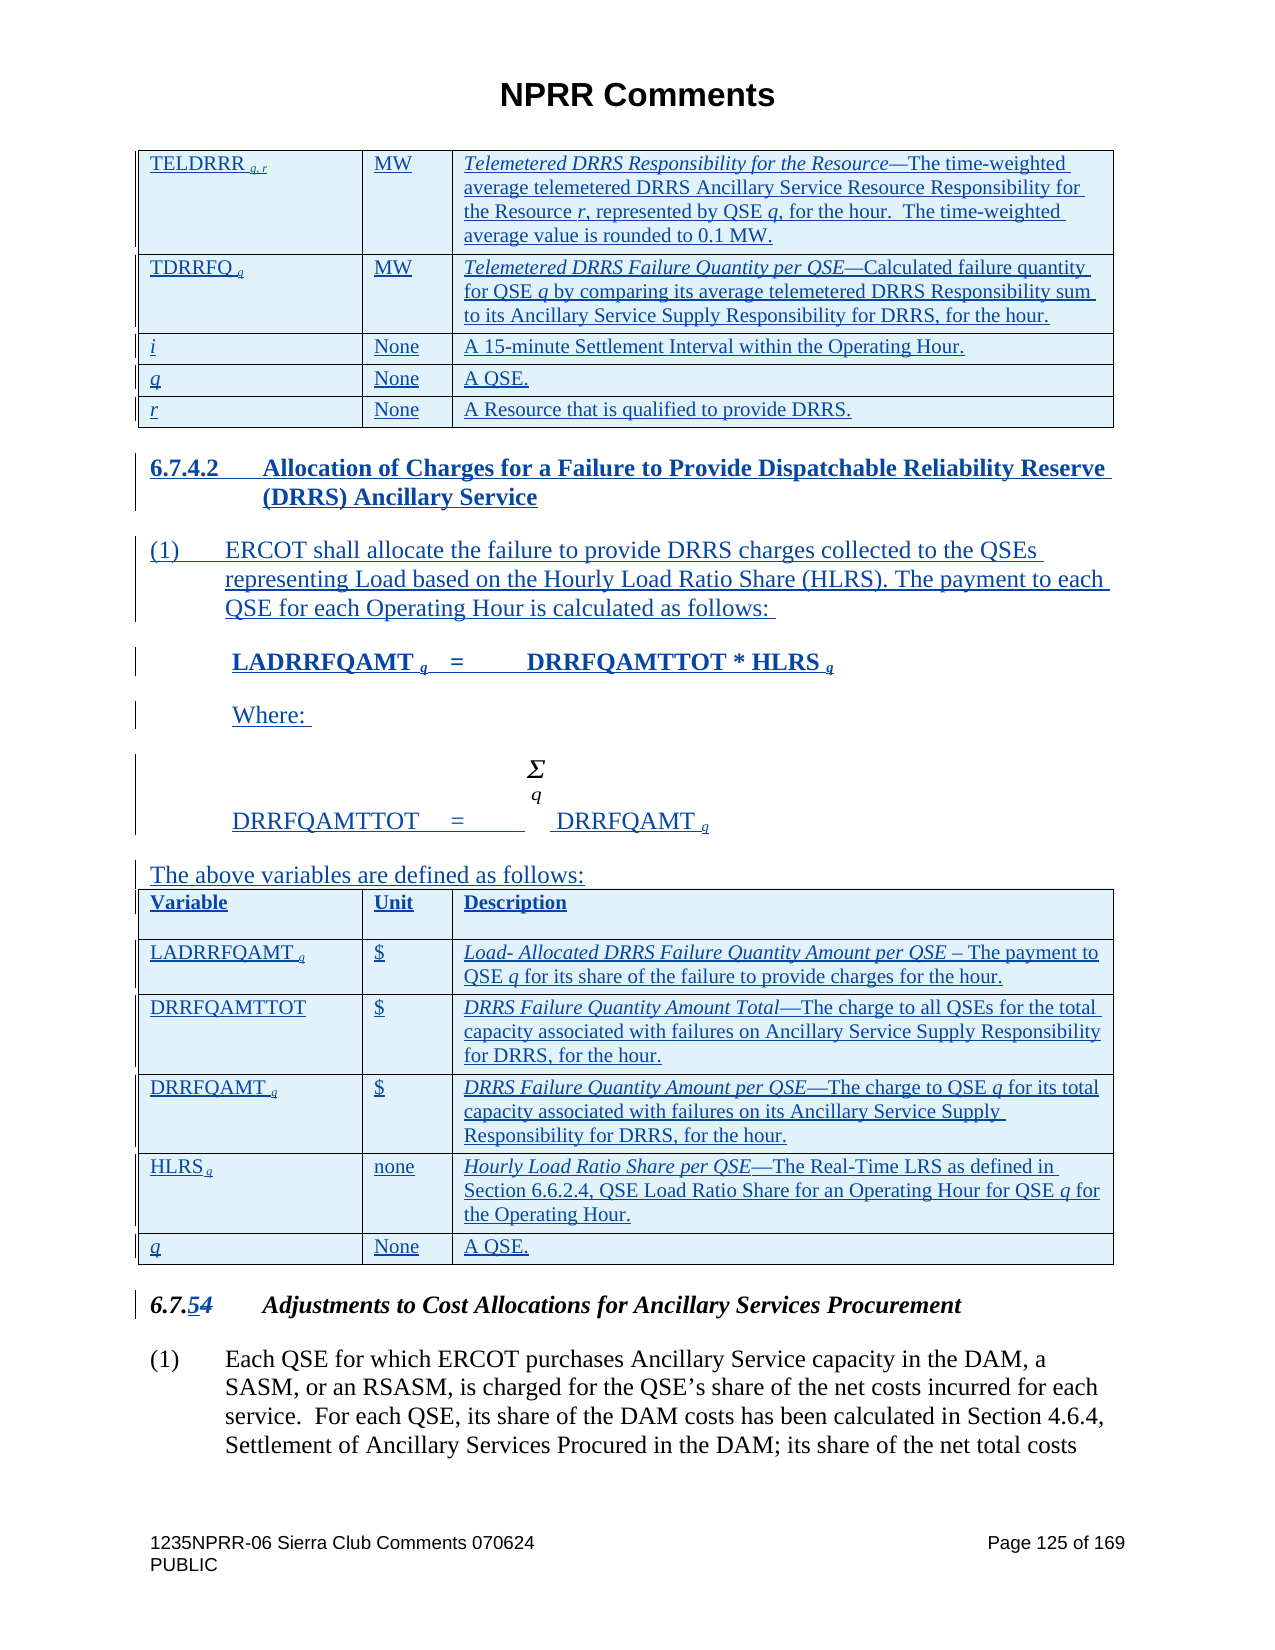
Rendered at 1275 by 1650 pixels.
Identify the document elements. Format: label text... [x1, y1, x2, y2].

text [150, 1344, 1125, 1459]
text 6.7. Adjustments to Cost Allocations for Ancillary Services Procurement [150, 1290, 1125, 1319]
